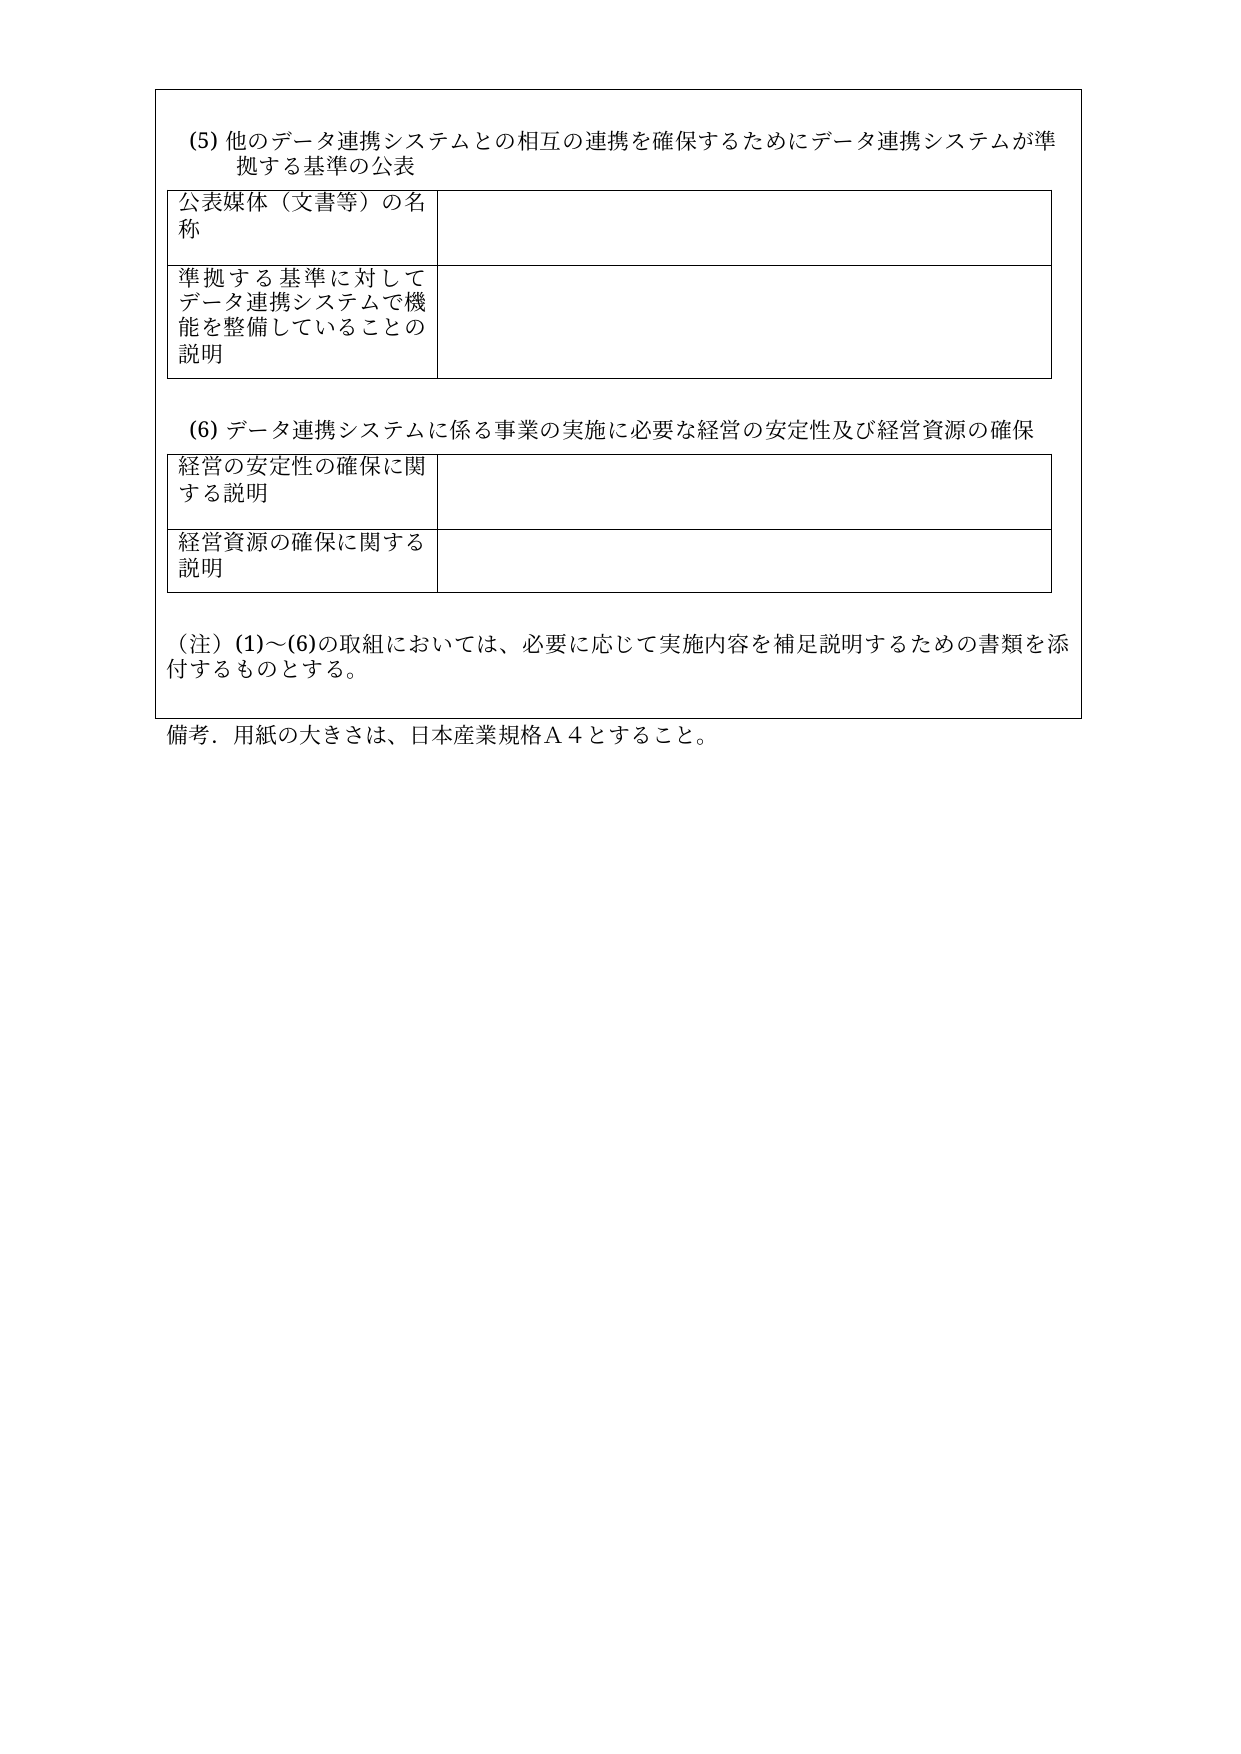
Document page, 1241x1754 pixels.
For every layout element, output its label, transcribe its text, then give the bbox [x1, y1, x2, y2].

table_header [156, 90, 1081, 717]
text 備考．用紙の大きさは、日本産業規格Ａ４とすること。 [167, 719, 1070, 750]
